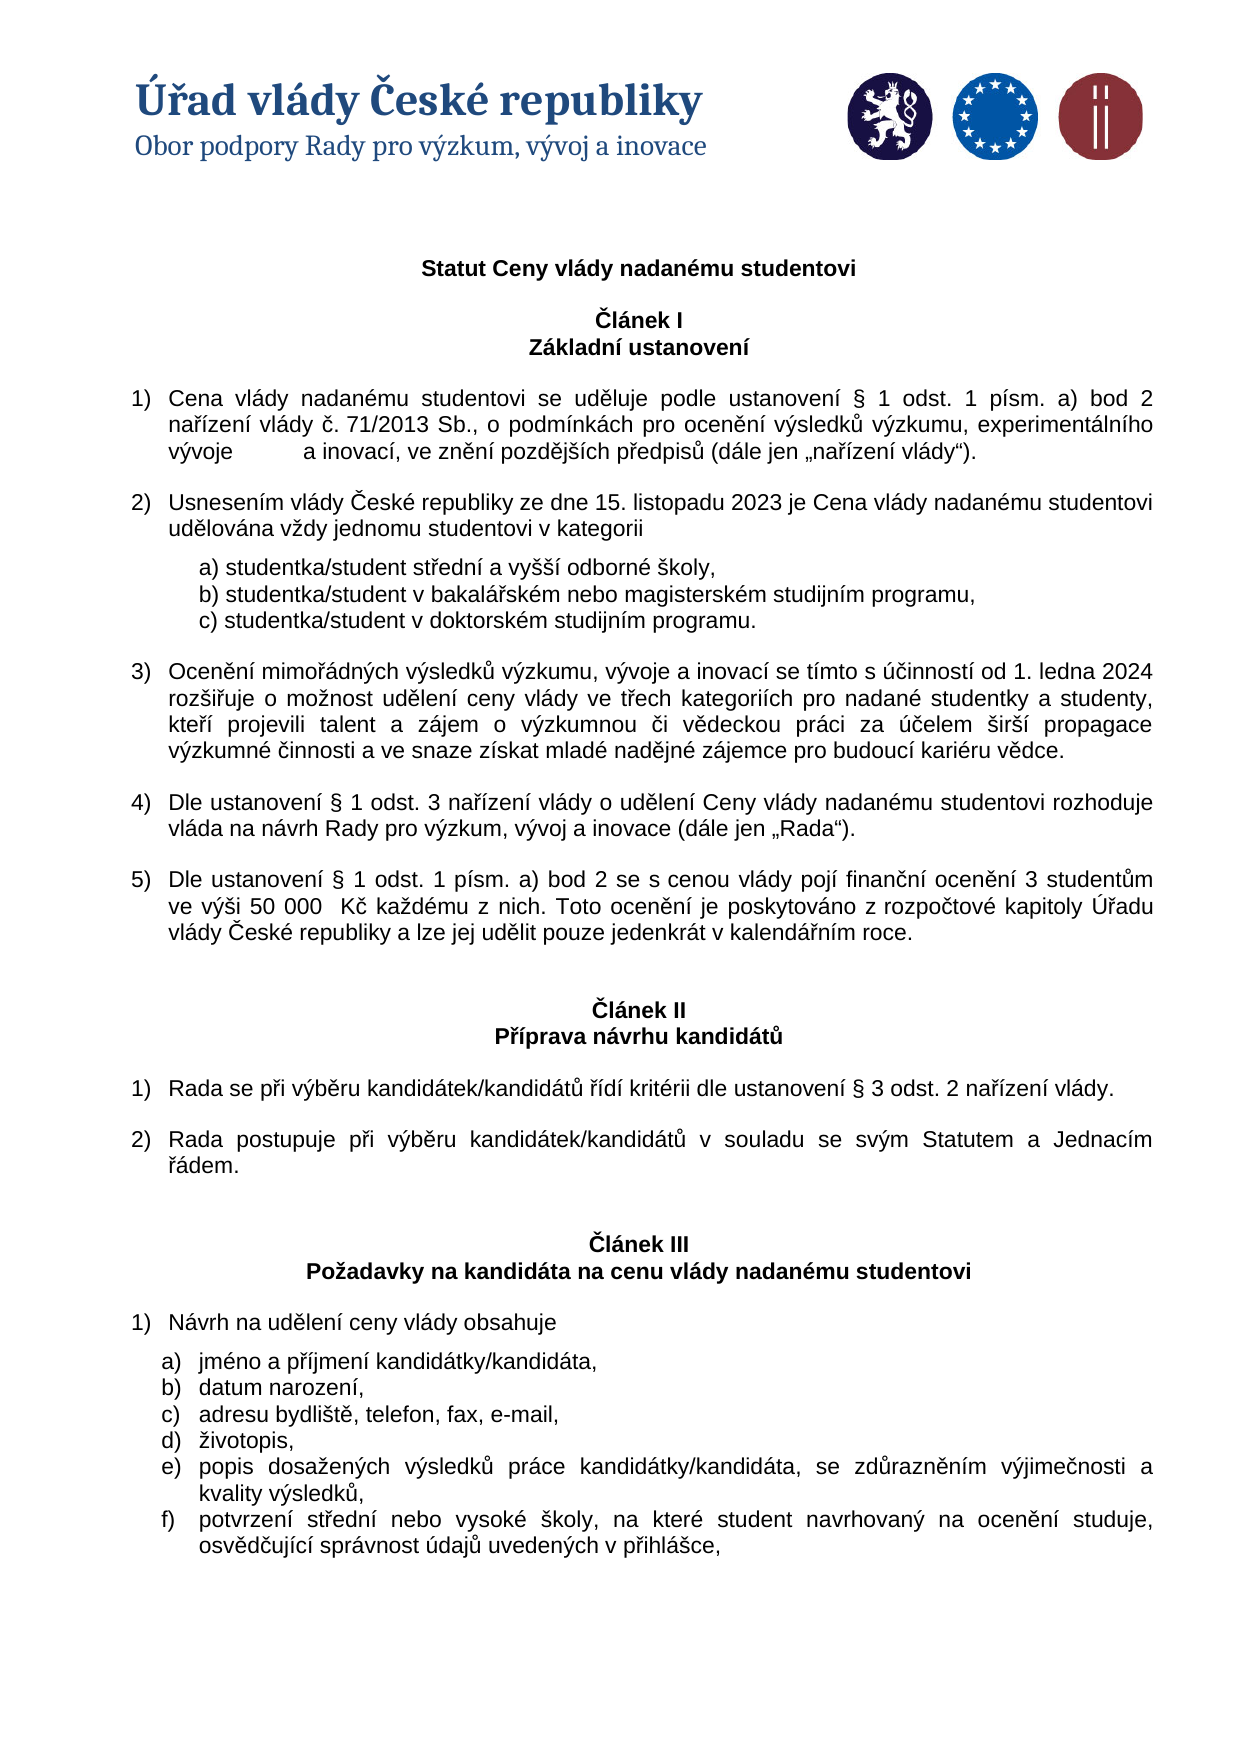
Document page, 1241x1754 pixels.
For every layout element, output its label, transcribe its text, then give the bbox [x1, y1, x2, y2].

list Usnesením vlády České republiky ze dne 15. listopadu 2023 je Cena vlády nadanému studentovi udělována vždy jednomu studentovi v kategorii [131, 489, 1154, 542]
list potvrzení střední nebo vysoké školy, na které student navrhovaný na ocenění studuje, osvědčující správnost údajů uvedených v přihlášce, [161, 1506, 1154, 1559]
list Ocenění mimořádných výsledků výzkumu, vývoje a inovací se tímto s účinností od 1. ledna 2024 rozšiřuje o možnost udělení ceny vlády ve třech kategoriích pro nadané studentky a studenty, kteří projevili talent a zájem o výzkumnou či vědeckou práci za účelem širší propagace výzkumné činnosti a ve snaze získat mladé nadějné zájemce pro budoucí kariéru vědce. [131, 658, 1154, 764]
text a) studentka/student střední a vyšší odborné školy, [199, 554, 1154, 581]
list datum narození, [161, 1374, 1154, 1401]
list Cena vlády nadanému studentovi se uděluje podle ustanovení § 1 odst. 1 písm. a) bod 2 nařízení vlády č. 71/2013 Sb., o podmínkách pro ocenění výsledků výzkumu, experimentálního vývoje a inovací, ve znění pozdějších předpisů (dále jen „nařízení vlády“). [131, 385, 1154, 464]
text Požadavky na kandidáta na cenu vlády nadanému studentovi [124, 1258, 1154, 1284]
list Návrh na udělení ceny vlády obsahuje [131, 1309, 1154, 1335]
text b) studentka/student v bakalářském nebo magisterském studijním programu, [199, 581, 1154, 607]
text c) studentka/student v doktorském studijním programu. [199, 607, 1154, 633]
picture [847, 73, 1143, 160]
text Příprava návrhu kandidátů [124, 1023, 1154, 1049]
list Dle ustanovení § 1 odst. 3 nařízení vlády o udělení Ceny vlády nadanému studentovi rozhoduje vláda na návrh Rady pro výzkum, vývoj a inovace (dále jen „Rada“). [131, 789, 1154, 841]
text Článek II [124, 997, 1154, 1023]
list Dle ustanovení § 1 odst. 1 písm. a) bod 2 se s cenou vlády pojí finanční ocenění 3 studentům ve výši 50 000 Kč každému z nich. Toto ocenění je poskytováno z rozpočtové kapitoly Úřadu vlády České republiky a lze jej udělit pouze jedenkrát v kalendářním roce. [131, 866, 1154, 945]
list adresu bydliště, telefon, fax, e-mail, [161, 1401, 1154, 1427]
list Rada postupuje při výběru kandidátek/kandidátů v souladu se svým Statutem a Jednacím řádem. [131, 1126, 1154, 1178]
text Článek III [124, 1205, 1154, 1258]
list popis dosažených výsledků práce kandidátky/kandidáta, se zdůrazněním výjimečnosti a kvality výsledků, [161, 1453, 1154, 1506]
text Základní ustanovení [124, 333, 1154, 360]
list Rada se při výběru kandidátek/kandidátů řídí kritérii dle ustanovení § 3 odst. 2 nařízení vlády. [131, 1074, 1154, 1101]
list jméno a příjmení kandidátky/kandidáta, [161, 1348, 1154, 1374]
text Článek I [124, 307, 1154, 333]
list životopis, [161, 1427, 1154, 1453]
text Statut Ceny vlády nadanému studentovi [124, 254, 1154, 281]
